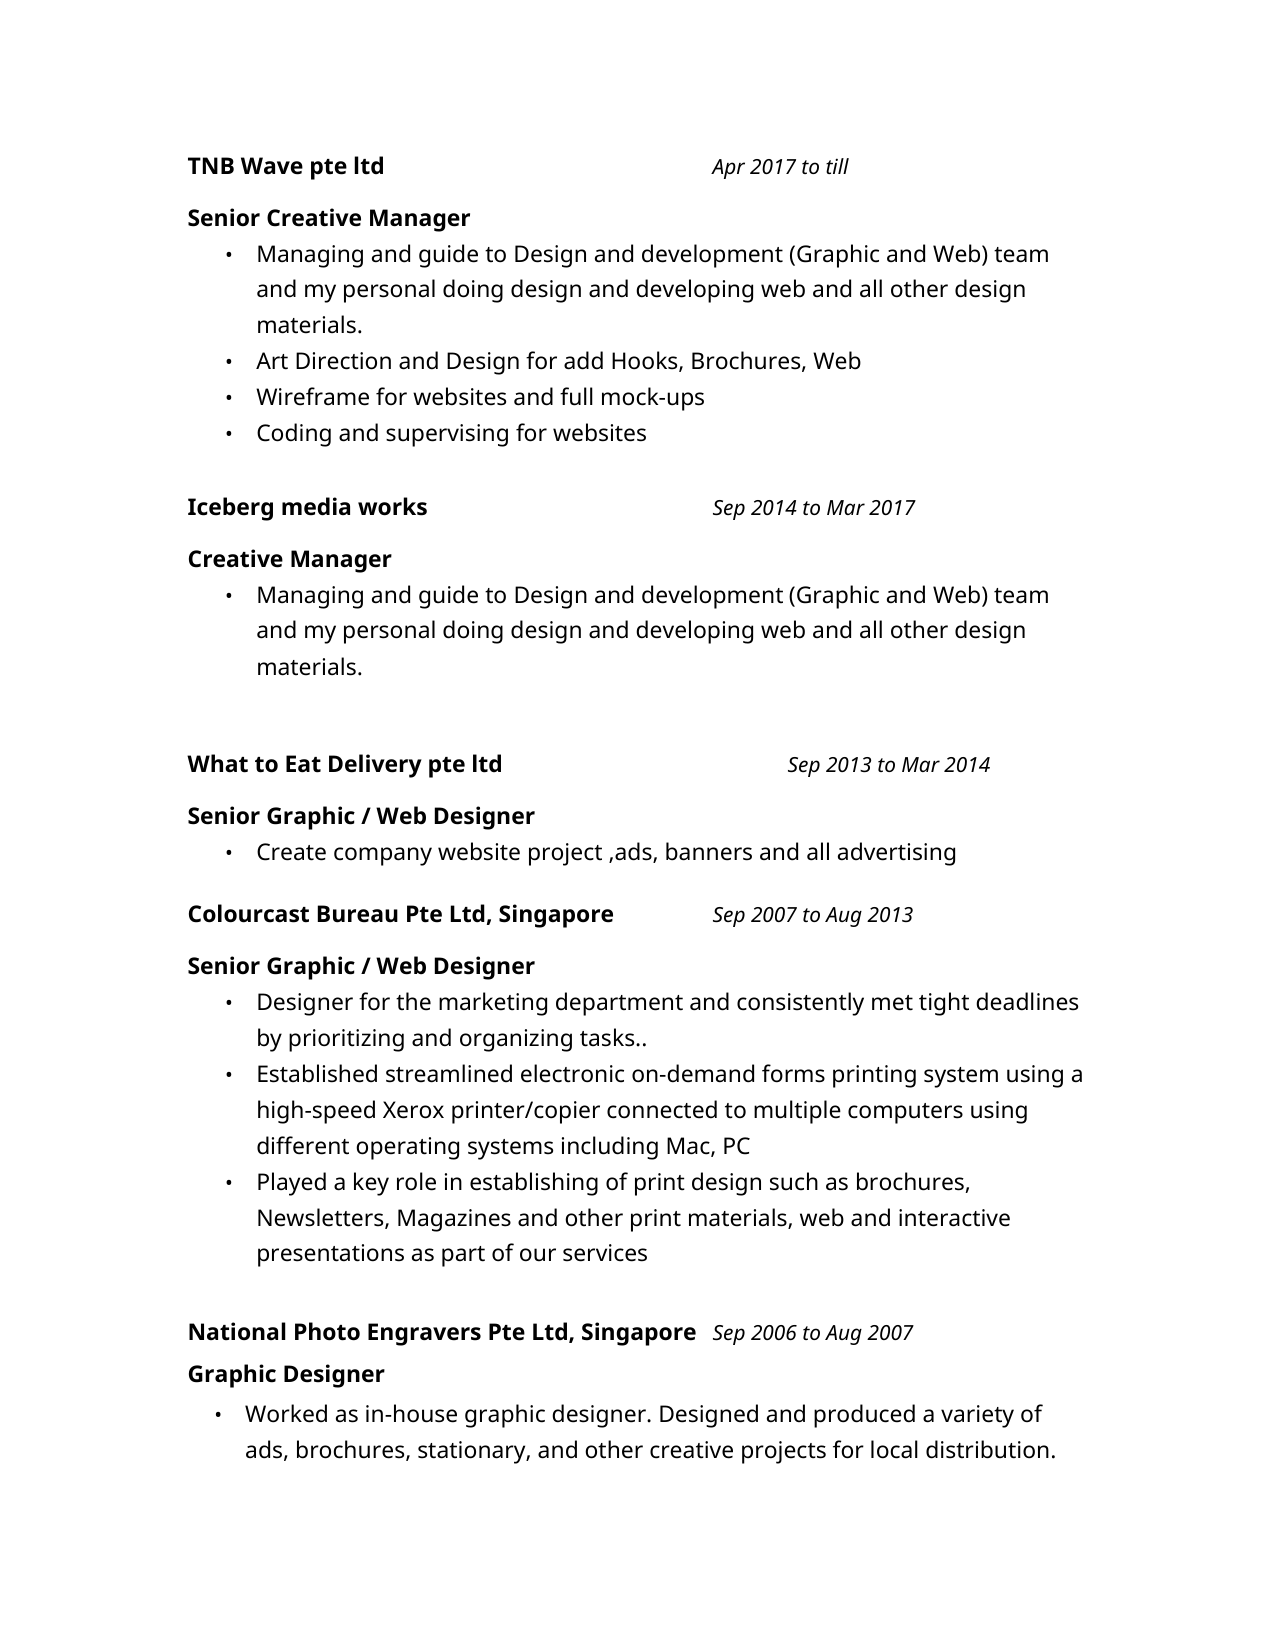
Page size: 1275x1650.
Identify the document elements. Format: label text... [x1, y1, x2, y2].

list Managing and guide to Design and development (Graphic and Web) team and my personal doing design and developing web and all other design materials. [225, 574, 1087, 682]
subtitle TNB Wave pte ltd Apr 2017 to till [187, 150, 1087, 181]
list Coding and supervising for websites [225, 412, 1087, 448]
subtitle What to Eat Delivery pte ltd Sep 2013 to Mar 2014 [187, 748, 1087, 779]
subtitle Iceberg media works Sep 2014 to Mar 2017 [187, 491, 1087, 522]
subtitle Colourcast Bureau Pte Ltd, Singapore Sep 2007 to Aug 2013 [187, 898, 1087, 929]
list Established streamlined electronic on-demand forms printing system using a high-speed Xerox printer/copier connected to multiple computers using different operating systems including Mac, PC [225, 1053, 1087, 1161]
subtitle Senior Graphic / Web Designer [187, 795, 1087, 831]
list Art Direction and Design for add Hooks, Brochures, Web [225, 341, 1087, 377]
list Played a key role in establishing of print design such as brochures, Newsletters, Magazines and other print materials, web and interactive presentations as part of our services [225, 1161, 1087, 1269]
list Wireframe for websites and full mock-ups [225, 377, 1087, 412]
subtitle Graphic Designer [187, 1353, 1087, 1389]
subtitle Senior Creative Manager [187, 197, 1087, 233]
subtitle National Photo Engravers Pte Ltd, Singapore Sep 2006 to Aug 2007 [187, 1311, 1087, 1347]
list Create company website project ,ads, banners and all advertising [225, 831, 1087, 867]
subtitle Creative Manager [187, 538, 1087, 574]
list Designer for the marketing department and consistently met tight deadlines by prioritizing and organizing tasks.. [225, 981, 1087, 1053]
list Managing and guide to Design and development (Graphic and Web) team and my personal doing design and developing web and all other design materials. [225, 233, 1087, 341]
subtitle Senior Graphic / Web Designer [187, 945, 1087, 981]
list Worked as in-house graphic designer. Designed and produced a variety of ads, brochures, stationary, and other creative projects for local distribution. [214, 1394, 1087, 1466]
